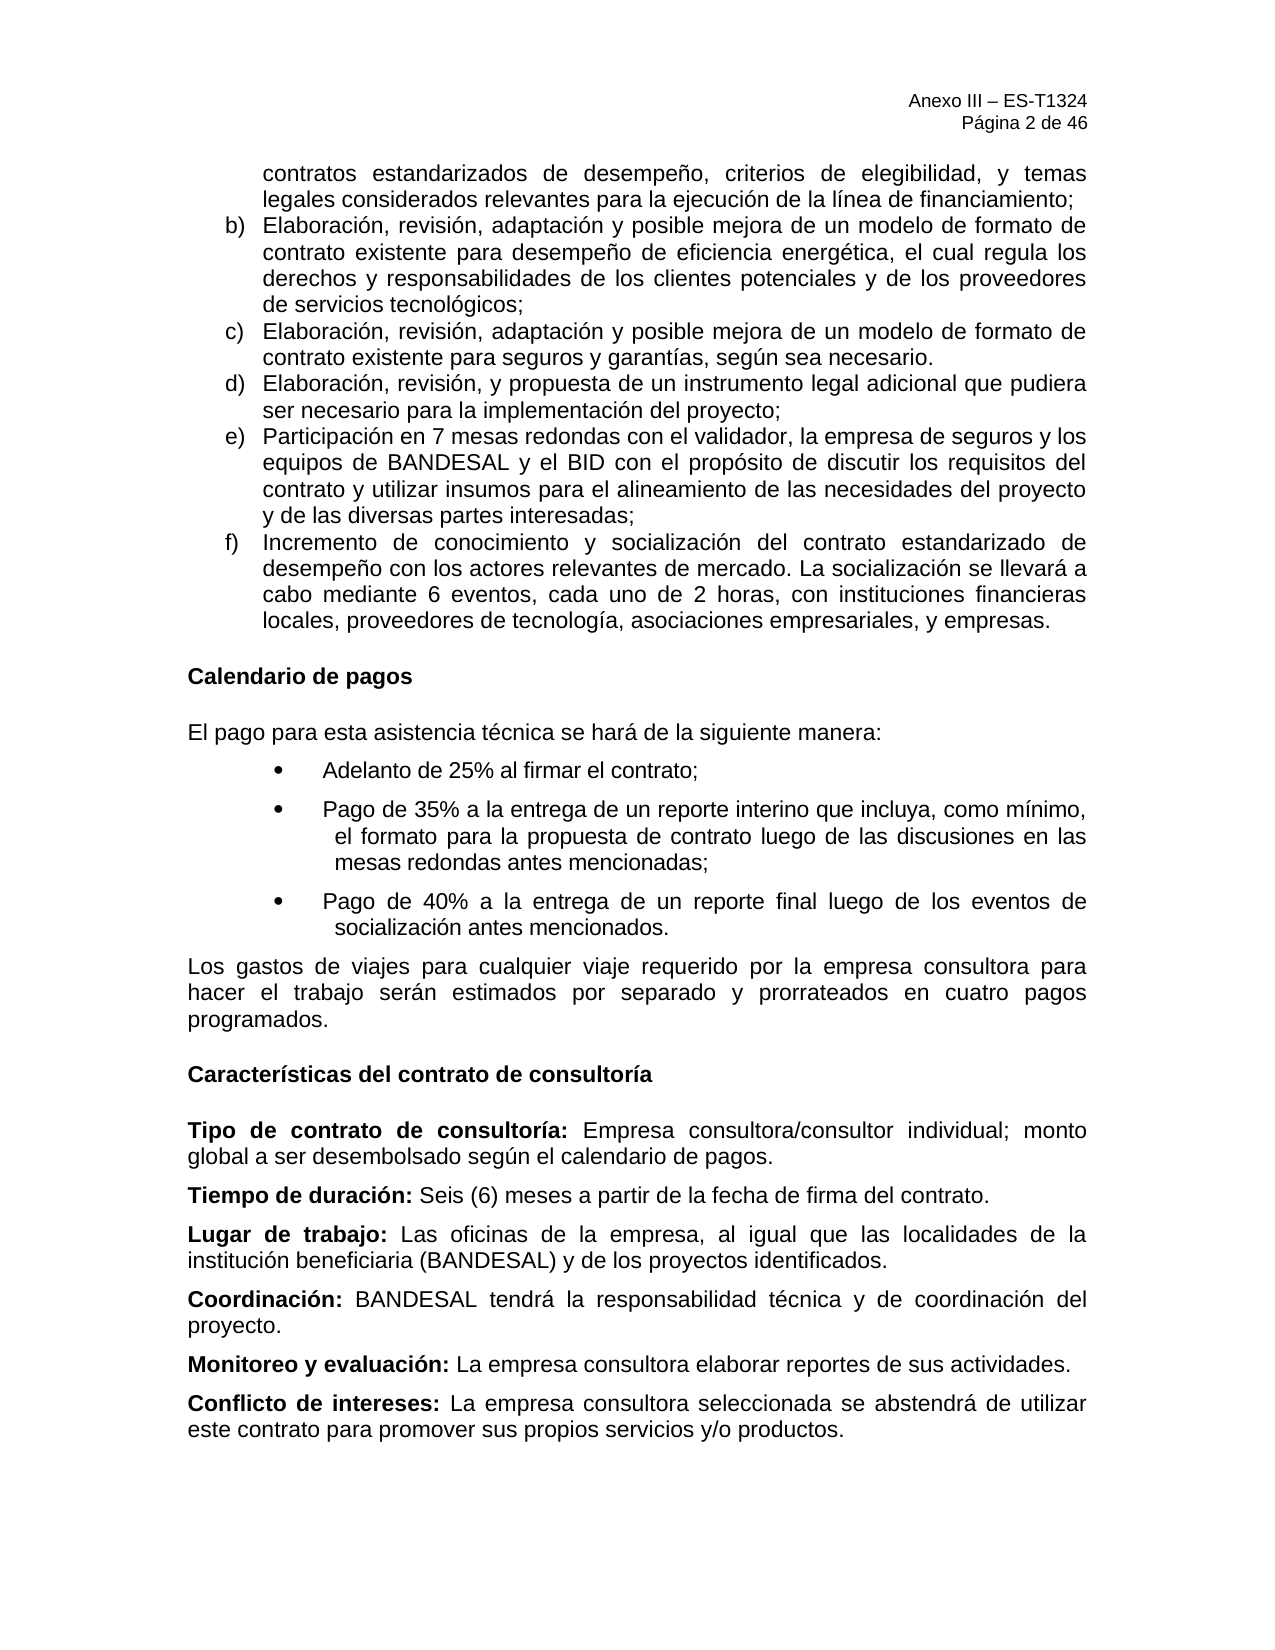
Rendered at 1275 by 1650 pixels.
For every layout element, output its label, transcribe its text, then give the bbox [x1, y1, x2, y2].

text Pago de 35% a la entrega de un reporte interino que incluya, como mínimo, el formato para la propuesta de contrato luego de las discusiones en las mesas redondas antes mencionadas; [274, 796, 1087, 875]
list Elaboración, revisión, adaptación y posible mejora de un modelo de formato de contrato existente para seguros y garantías, según sea necesario. [225, 318, 1087, 370]
text Lugar de trabajo: Las oficinas de la empresa, al igual que las localidades de la institución beneficiaria (BANDESAL) y de los proyectos identificados. [187, 1221, 1087, 1273]
list Elaboración, revisión, y propuesta de un instrumento legal adicional que pudiera ser necesario para la implementación del proyecto; [225, 370, 1087, 423]
text Tiempo de duración: Seis (6) meses a partir de la fecha de firma del contrato. [187, 1182, 1087, 1208]
list Participación en 7 mesas redondas con el validador, la empresa de seguros y los equipos de BANDESAL y el BID con el propósito de discutir los requisitos del contrato y utilizar insumos para el alineamiento de las necesidades del proyecto y de las diversas partes interesadas; [225, 423, 1087, 528]
list Incremento de conocimiento y socialización del contrato estandarizado de desempeño con los actores relevantes de mercado. La socialización se llevará a cabo mediante 6 eventos, cada uno de 2 horas, con instituciones financieras locales, proveedores de tecnología, asociaciones empresariales, y empresas. [225, 528, 1087, 634]
text Adelanto de 25% al firmar el contrato; [274, 757, 1087, 784]
text Conflicto de intereses: La empresa consultora seleccionada se abstendrá de utilizar este contrato para promover sus propios servicios y/o productos. [187, 1390, 1087, 1443]
text Tipo de contrato de consultoría: Empresa consultora/consultor individual; monto global a ser desembolsado según el calendario de pagos. [187, 1117, 1087, 1169]
text Monitoreo y evaluación: La empresa consultora elaborar reportes de sus actividades. [187, 1351, 1087, 1378]
text Coordinación: BANDESAL tendrá la responsabilidad técnica y de coordinación del proyecto. [187, 1286, 1087, 1339]
text Calendario de pagos [187, 663, 1087, 689]
text El pago para esta asistencia técnica se hará de la siguiente manera: [187, 718, 1087, 745]
text Características del contrato de consultoría [187, 1061, 1087, 1088]
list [225, 159, 1087, 212]
list Elaboración, revisión, adaptación y posible mejora de un modelo de formato de contrato existente para desempeño de eficiencia energética, el cual regula los derechos y responsabilidades de los clientes potenciales y de los proveedores de servicios tecnológicos; [225, 212, 1087, 318]
text Pago de 40% a la entrega de un reporte final luego de los eventos de socialización antes mencionados. [274, 888, 1087, 941]
text Los gastos de viajes para cualquier viaje requerido por la empresa consultora para hacer el trabajo serán estimados por separado y prorrateados en cuatro pagos programados. [187, 953, 1087, 1032]
